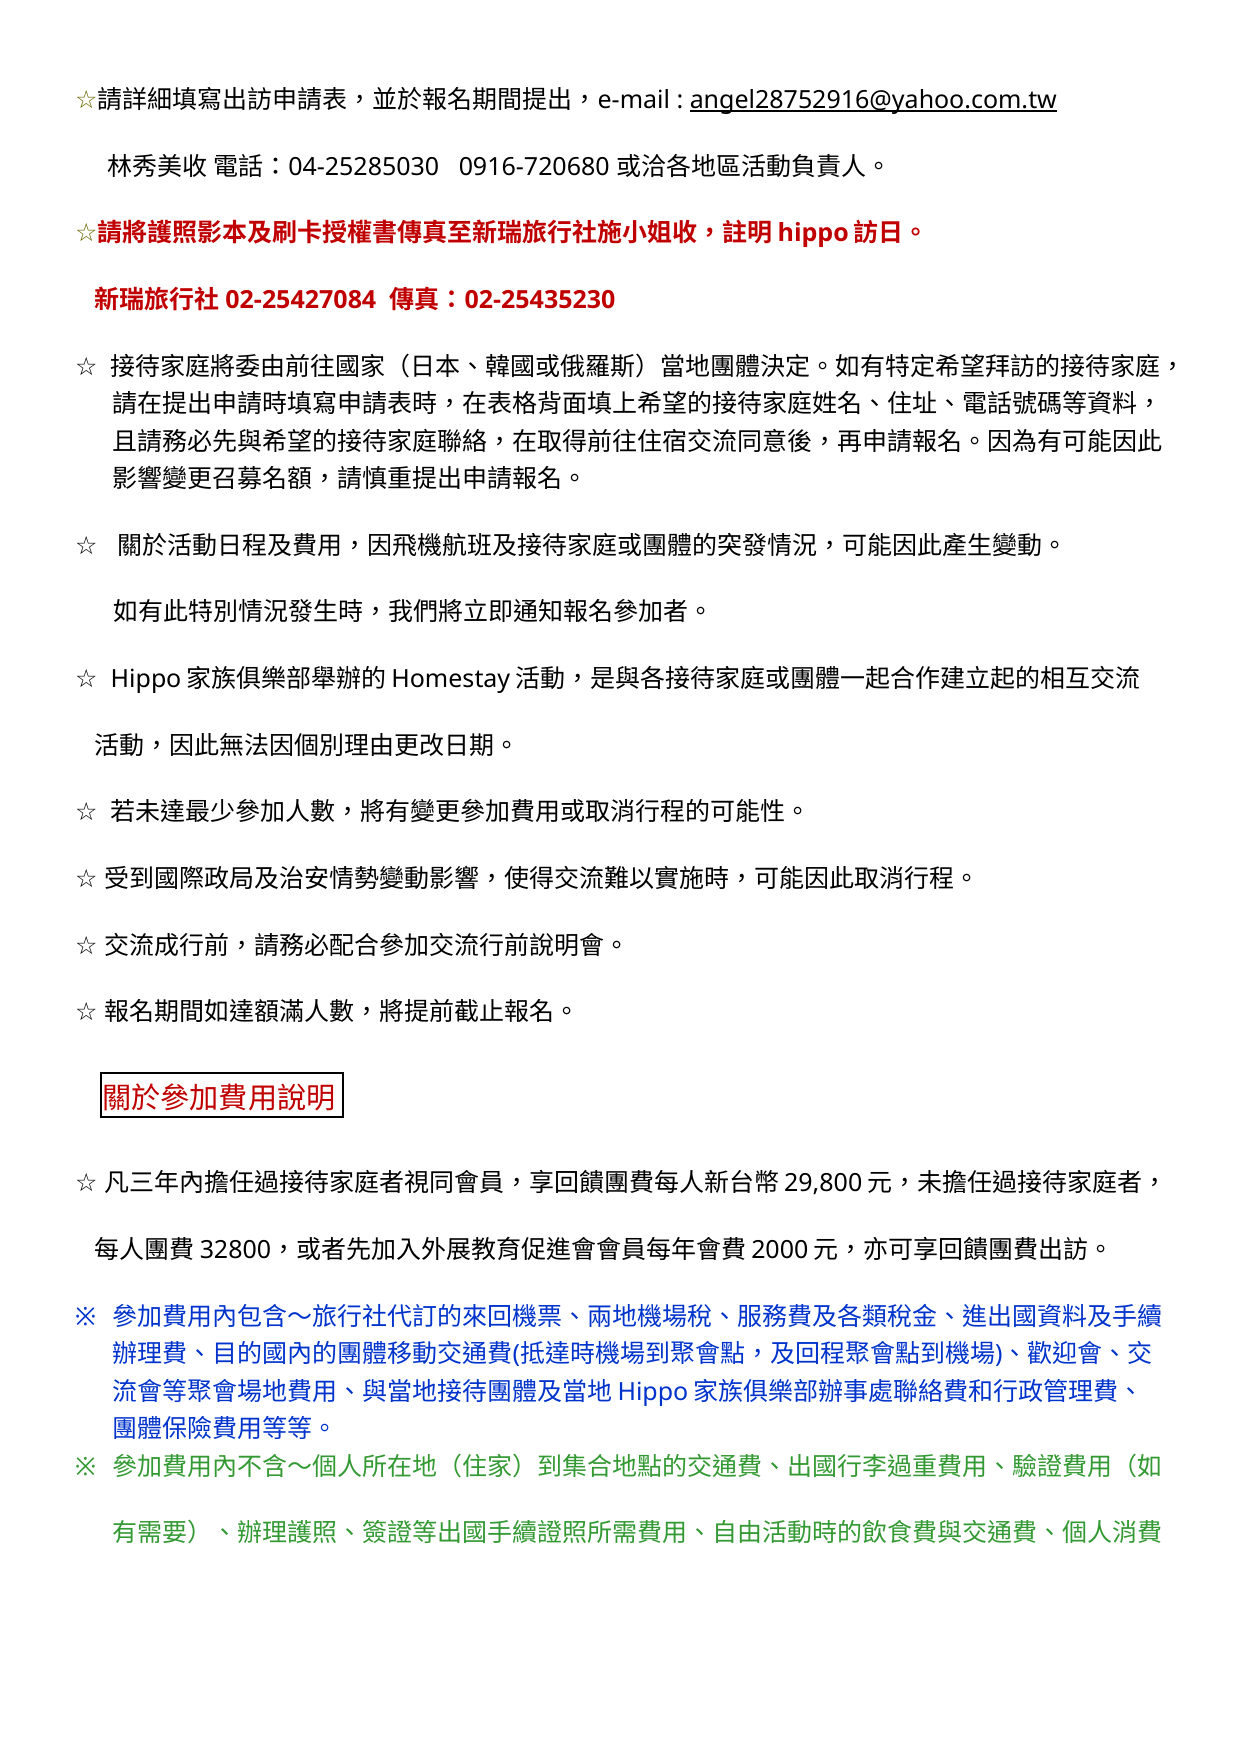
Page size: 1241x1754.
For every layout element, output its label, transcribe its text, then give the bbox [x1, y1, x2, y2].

text 關於參加費用說明 [75, 1058, 1165, 1133]
text ☆ 關於活動日程及費用，因飛機航班及接待家庭或團體的突發情況，可能因此產生變動。 [75, 524, 1165, 562]
text ☆ 交流成行前，請務必配合參加交流行前說明會。 [75, 924, 1165, 962]
text ☆請將護照影本及刷卡授權書傳真至新瑞旅行社施小姐收，註明hippo訪日。 [75, 212, 1165, 249]
text ☆ 接待家庭將委由前往國家（日本、韓國或俄羅斯）當地團體決定。如有特定希望拜訪的接待家庭，請在提出申請時填寫申請表時，在表格背面填上希望的接待家庭姓名、住址、電話號碼等資料，且請務必先與希望的接待家庭聯絡，在取得前往住宿交流同意後，再申請報名。因為有可能因此影響變更召募名額，請慎重提出申請報名。 [75, 345, 1165, 495]
text ☆請詳細填寫出訪申請表，並於報名期間提出，e-mail : angel28752916@yahoo.com.tw [75, 79, 1165, 116]
text 林秀美收 電話：04-25285030 0916-720680 或洽各地區活動負責人。 [75, 145, 1165, 183]
text 有需要）、辦理護照、簽證等出國手續證照所需費用、自由活動時的飲食費與交通費、個人消費 [112, 1512, 1165, 1549]
text 活動，因此無法因個別理由更改日期。 [75, 724, 1165, 762]
text ☆ 受到國際政局及治安情勢變動影響，使得交流難以實施時，可能因此取消行程。 [75, 858, 1165, 895]
text 如有此特別情況發生時，我們將立即通知報名參加者。 [75, 591, 1165, 629]
list 參加費用內包含～旅行社代訂的來回機票、兩地機場稅、服務費及各類稅金、進出國資料及手續辦理費、目的國內的團體移動交通費(抵達時機場到聚會點，及回程聚會點到機場)、歡迎會、交流會等聚會場地費用、與當地接待團體及當地Hippo家族俱樂部辦事處聯絡費和行政管理費、團體保險費用等等。 [75, 1295, 1165, 1445]
text ☆ 若未達最少參加人數，將有變更參加費用或取消行程的可能性。 [75, 791, 1165, 829]
text ☆ 報名期間如達額滿人數，將提前截止報名。 [75, 991, 1165, 1029]
text 新瑞旅行社 02-25427084 傳真：02-25435230 [75, 279, 1165, 316]
text 每人團費32800，或者先加入外展教育促進會會員每年會費2000元，亦可享回饋團費出訪。 [75, 1229, 1165, 1266]
list 參加費用內不含～個人所在地（住家）到集合地點的交通費、出國行李過重費用、驗證費用（如 [75, 1445, 1165, 1483]
text ☆ 凡三年內擔任過接待家庭者視同會員，享回饋團費每人新台幣29,800元，未擔任過接待家庭者， [75, 1162, 1165, 1199]
text ☆ Hippo家族俱樂部舉辦的Homestay活動，是與各接待家庭或團體一起合作建立起的相互交流 [75, 658, 1165, 695]
